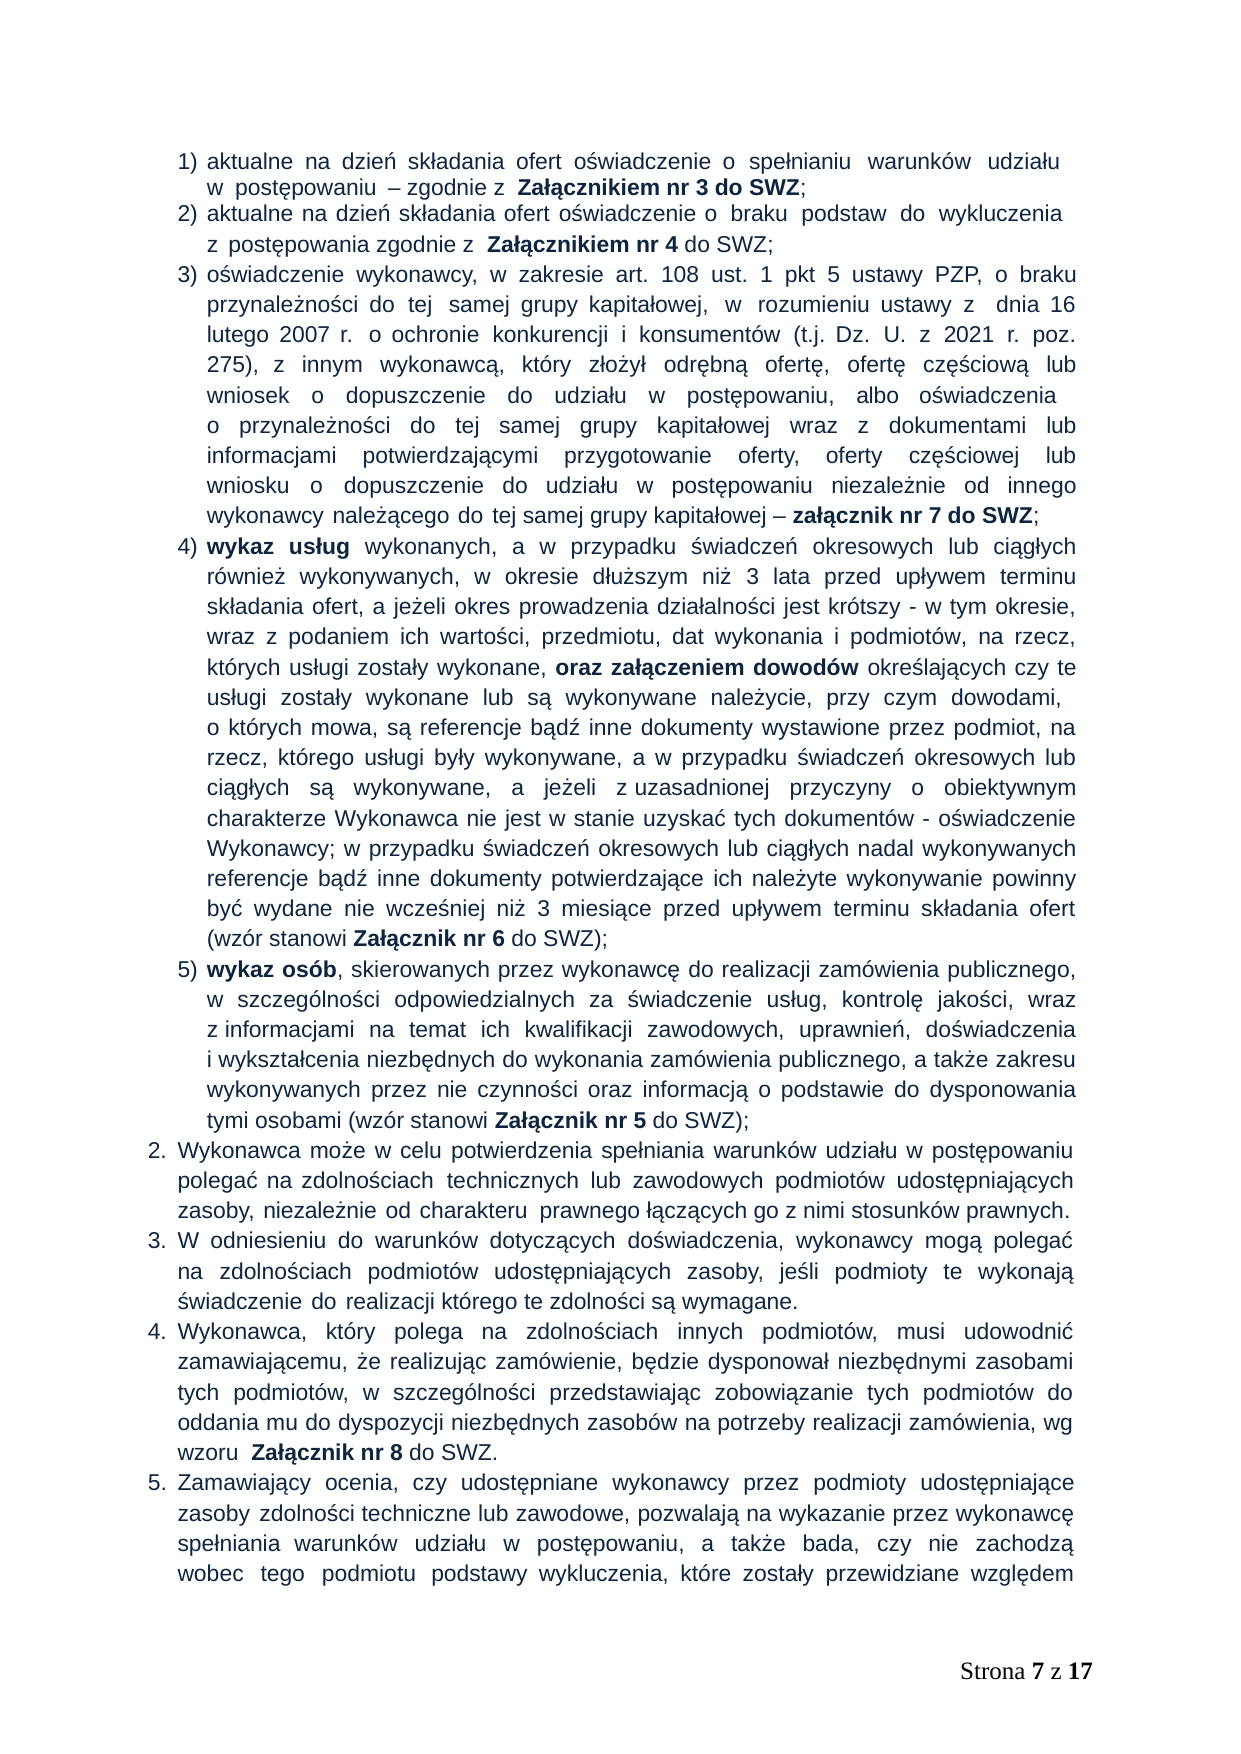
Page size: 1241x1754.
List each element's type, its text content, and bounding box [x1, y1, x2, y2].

list wykaz usług wykonanych, a w przypadku świadczeń okresowych lub ciągłych również wykonywanych, w okresie dłuższym niż 3 lata przed upływem terminu składania ofert, a jeżeli okres prowadzenia działalności jest krótszy - w tym okresie, wraz z podaniem ich wartości, przedmiotu, dat wykonania i podmiotów, na rzecz, których usługi zostały wykonane, oraz załączeniem dowodów określających czy te usługi zostały wykonane lub są wykonywane należycie, przy czym dowodami, o których mowa, są referencje bądź inne dokumenty wystawione przez podmiot, na rzecz, którego usługi były wykonywane, a w przypadku świadczeń okresowych lub ciągłych są wykonywane, a jeżeli z uzasadnionej przyczyny o obiektywnym charakterze Wykonawca nie jest w stanie uzyskać tych dokumentów - oświadczenie Wykonawcy; w przypadku świadczeń okresowych lub ciągłych nadal wykonywanych referencje bądź inne dokumenty potwierdzające ich należyte wykonywanie powinny być wydane nie wcześniej niż 3 miesiące przed upływem terminu składania ofert (wzór stanowi Załącznik nr 6 do SWZ); [177, 533, 1077, 952]
list aktualne na dzień składania ofert oświadczenie o spełnianiu warunków udziału w postępowaniu – zgodnie z Załącznikiem nr 3 do SWZ; [177, 148, 1077, 200]
list oświadczenie wykonawcy, w zakresie art. 108 ust. 1 pkt 5 ustawy PZP, o braku przynależności do tej samej grupy kapitałowej, w rozumieniu ustawy z dnia 16 lutego 2007 r. o ochronie konkurencji i konsumentów (t.j. Dz. U. z 2021 r. poz. 275), z innym wykonawcą, który złożył odrębną ofertę, ofertę częściową lub wniosek o dopuszczenie do udziału w postępowaniu, albo oświadczenia o przynależności do tej samej grupy kapitałowej wraz z dokumentami lub informacjami potwierdzającymi przygotowanie oferty, oferty częściowej lub wniosku o dopuszczenie do udziału w postępowaniu niezależnie od innego wykonawcy należącego do tej samej grupy kapitałowej – załącznik nr 7 do SWZ; [177, 261, 1077, 529]
list wykaz osób, skierowanych przez wykonawcę do realizacji zamówienia publicznego, w szczególności odpowiedzialnych za świadczenie usług, kontrolę jakości, wraz z informacjami na temat ich kwalifikacji zawodowych, uprawnień, doświadczenia i wykształcenia niezbędnych do wykonania zamówienia publicznego, a także zakresu wykonywanych przez nie czynności oraz informacją o podstawie do dysponowania tymi osobami (wzór stanowi Załącznik nr 5 do SWZ); [177, 956, 1077, 1133]
list aktualne na dzień składania ofert oświadczenie o braku podstaw do wykluczenia z postępowania zgodnie z Załącznikiem nr 4 do SWZ; [177, 200, 1077, 257]
list Wykonawca, który polega na zdolnościach innych podmiotów, musi udowodnić zamawiającemu, że realizując zamówienie, będzie dysponował niezbędnymi zasobami tych podmiotów, w szczególności przedstawiając zobowiązanie tych podmiotów do oddania mu do dyspozycji niezbędnych zasobów na potrzeby realizacji zamówienia, wg wzoru Załącznik nr 8 do SWZ. [148, 1318, 1073, 1465]
list W odniesieniu do warunków dotyczących doświadczenia, wykonawcy mogą polegać na zdolnościach podmiotów udostępniających zasoby, jeśli podmioty te wykonają świadczenie do realizacji którego te zdolności są wymagane. [148, 1227, 1073, 1314]
list Wykonawca może w celu potwierdzenia spełniania warunków udziału w postępowaniu polegać na zdolnościach technicznych lub zawodowych podmiotów udostępniających zasoby, niezależnie od charakteru prawnego łączących go z nimi stosunków prawnych. [148, 1137, 1073, 1223]
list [148, 1469, 1074, 1586]
